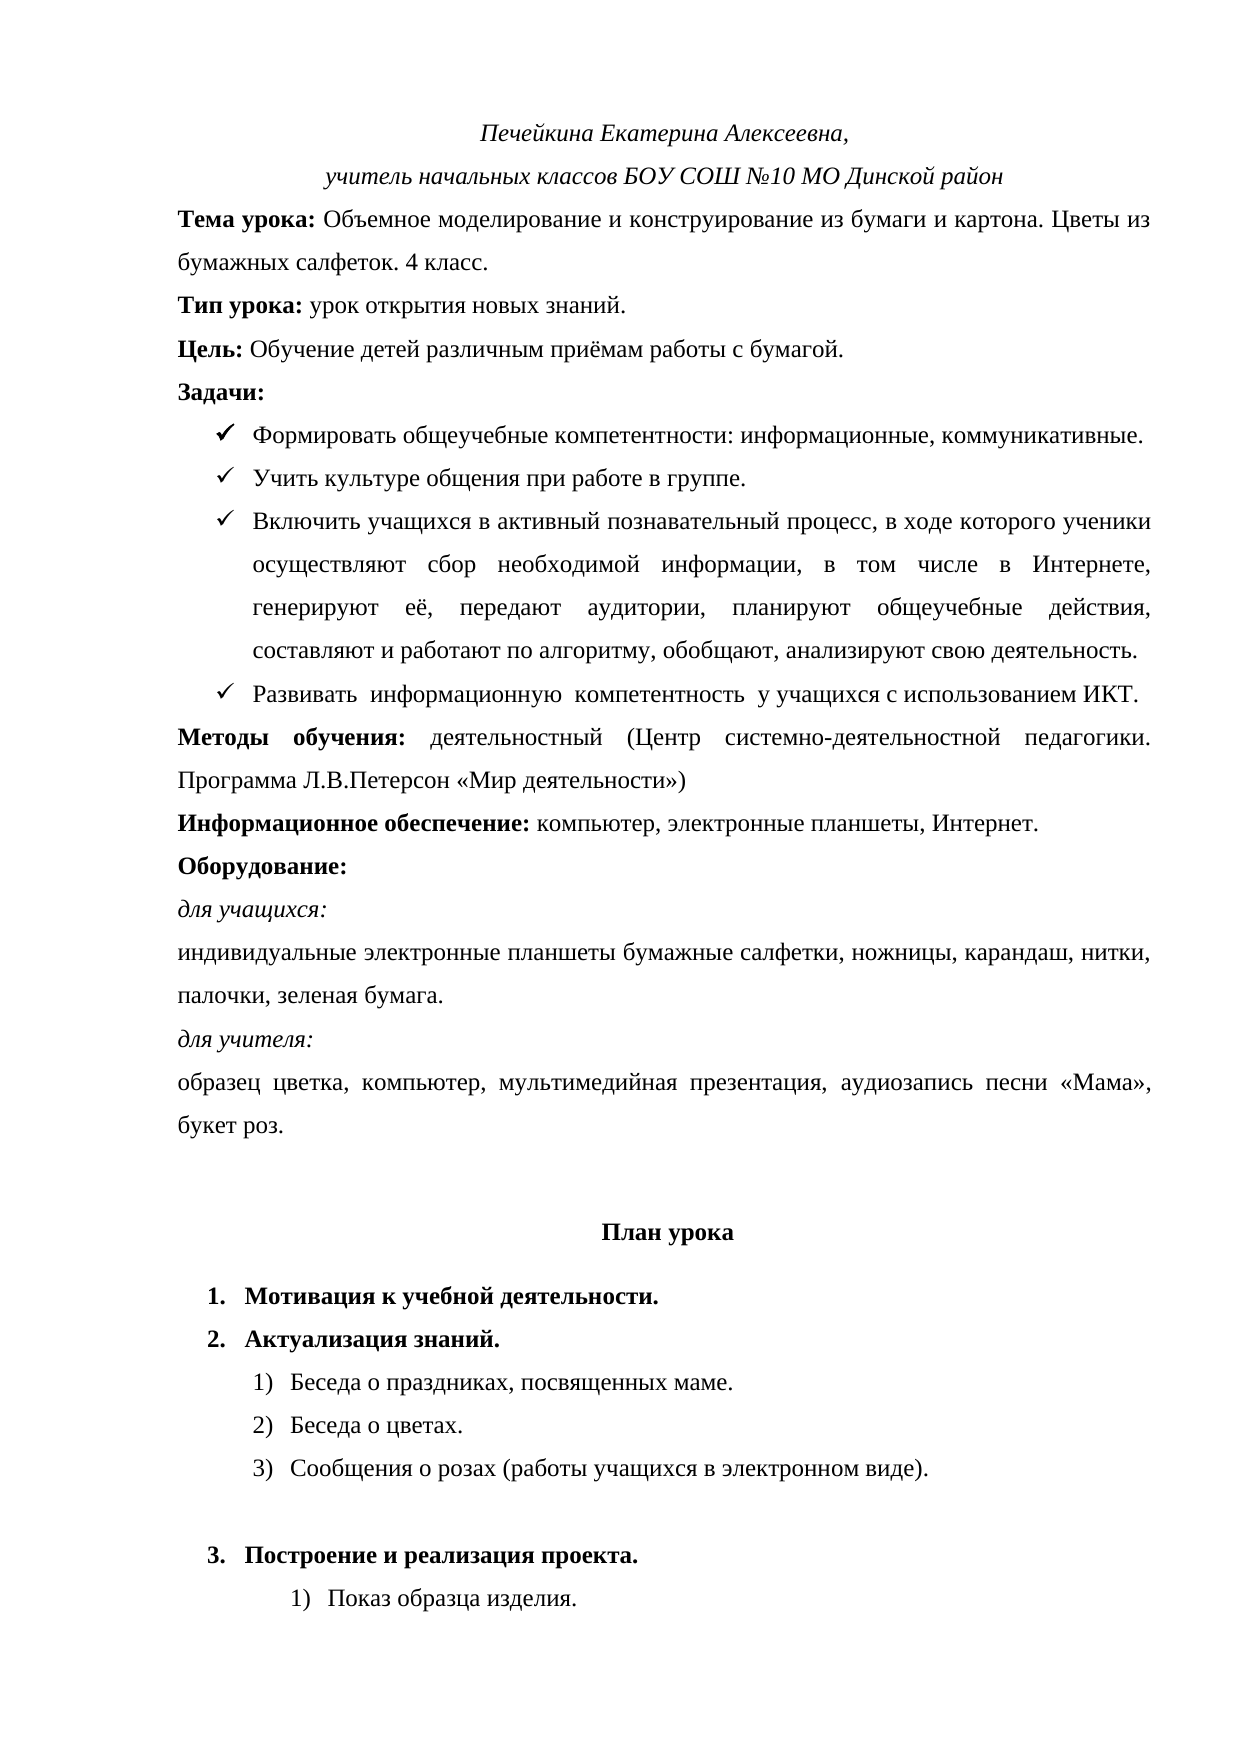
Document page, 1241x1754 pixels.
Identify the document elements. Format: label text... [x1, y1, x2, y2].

list Учить культуре общения при работе в группе. [215, 463, 1152, 492]
text План урока [177, 1217, 1152, 1246]
list Актуализация знаний. [207, 1324, 1152, 1353]
text для учителя: [177, 1024, 1152, 1052]
text Задачи: [177, 377, 1152, 406]
list Включить учащихся в активный познавательный процесс, в ходе которого ученики осуществляют сбор необходимой информации, в том числе в Интернете, генерируют её, передают аудитории, планируют общеучебные действия, составляют и работают по алгоритму, обобщают, анализируют свою деятельность. [215, 506, 1152, 664]
list Формировать общеучебные компетентности: информационные, коммуникативные. [215, 420, 1152, 449]
text Цель: Обучение детей различным приёмам работы с бумагой. [177, 334, 1152, 362]
text Печейкина Екатерина Алексеевна, [177, 118, 1152, 147]
text индивидуальные электронные планшеты бумажные салфетки, ножницы, карандаш, нитки, палочки, зеленая бумага. [177, 937, 1152, 1009]
text Оборудование: [177, 851, 1152, 880]
text Методы обучения: деятельностный (Центр системно-деятельностной педагогики. Программа Л.В.Петерсон «Мир деятельности») [177, 722, 1152, 794]
text Информационное обеспечение: компьютер, электронные планшеты, Интернет. [177, 808, 1152, 837]
text учитель начальных классов БОУ СОШ №10 МО Динской район [177, 161, 1152, 190]
list Мотивация к учебной деятельности. [207, 1281, 1152, 1310]
list Беседа о праздниках, посвященных маме. [252, 1367, 1152, 1396]
text Тип урока: урок открытия новых знаний. [177, 291, 1152, 319]
list Показ образца изделия. [290, 1583, 1152, 1612]
list Развивать информационную компетентность у учащихся с использованием ИКТ. [215, 679, 1152, 707]
list Построение и реализация проекта. [207, 1540, 1152, 1568]
list Беседа о цветах. [252, 1410, 1152, 1439]
text Тема урока: Объемное моделирование и конструирование из бумаги и картона. Цветы из бумажных салфеток. 4 класс. [177, 204, 1152, 276]
text для учащихся: [177, 894, 1152, 923]
list Сообщения о розах (работы учащихся в электронном виде). [252, 1453, 1152, 1482]
text образец цветка, компьютер, мультимедийная презентация, аудиозапись песни «Мама», букет роз. [177, 1067, 1152, 1139]
